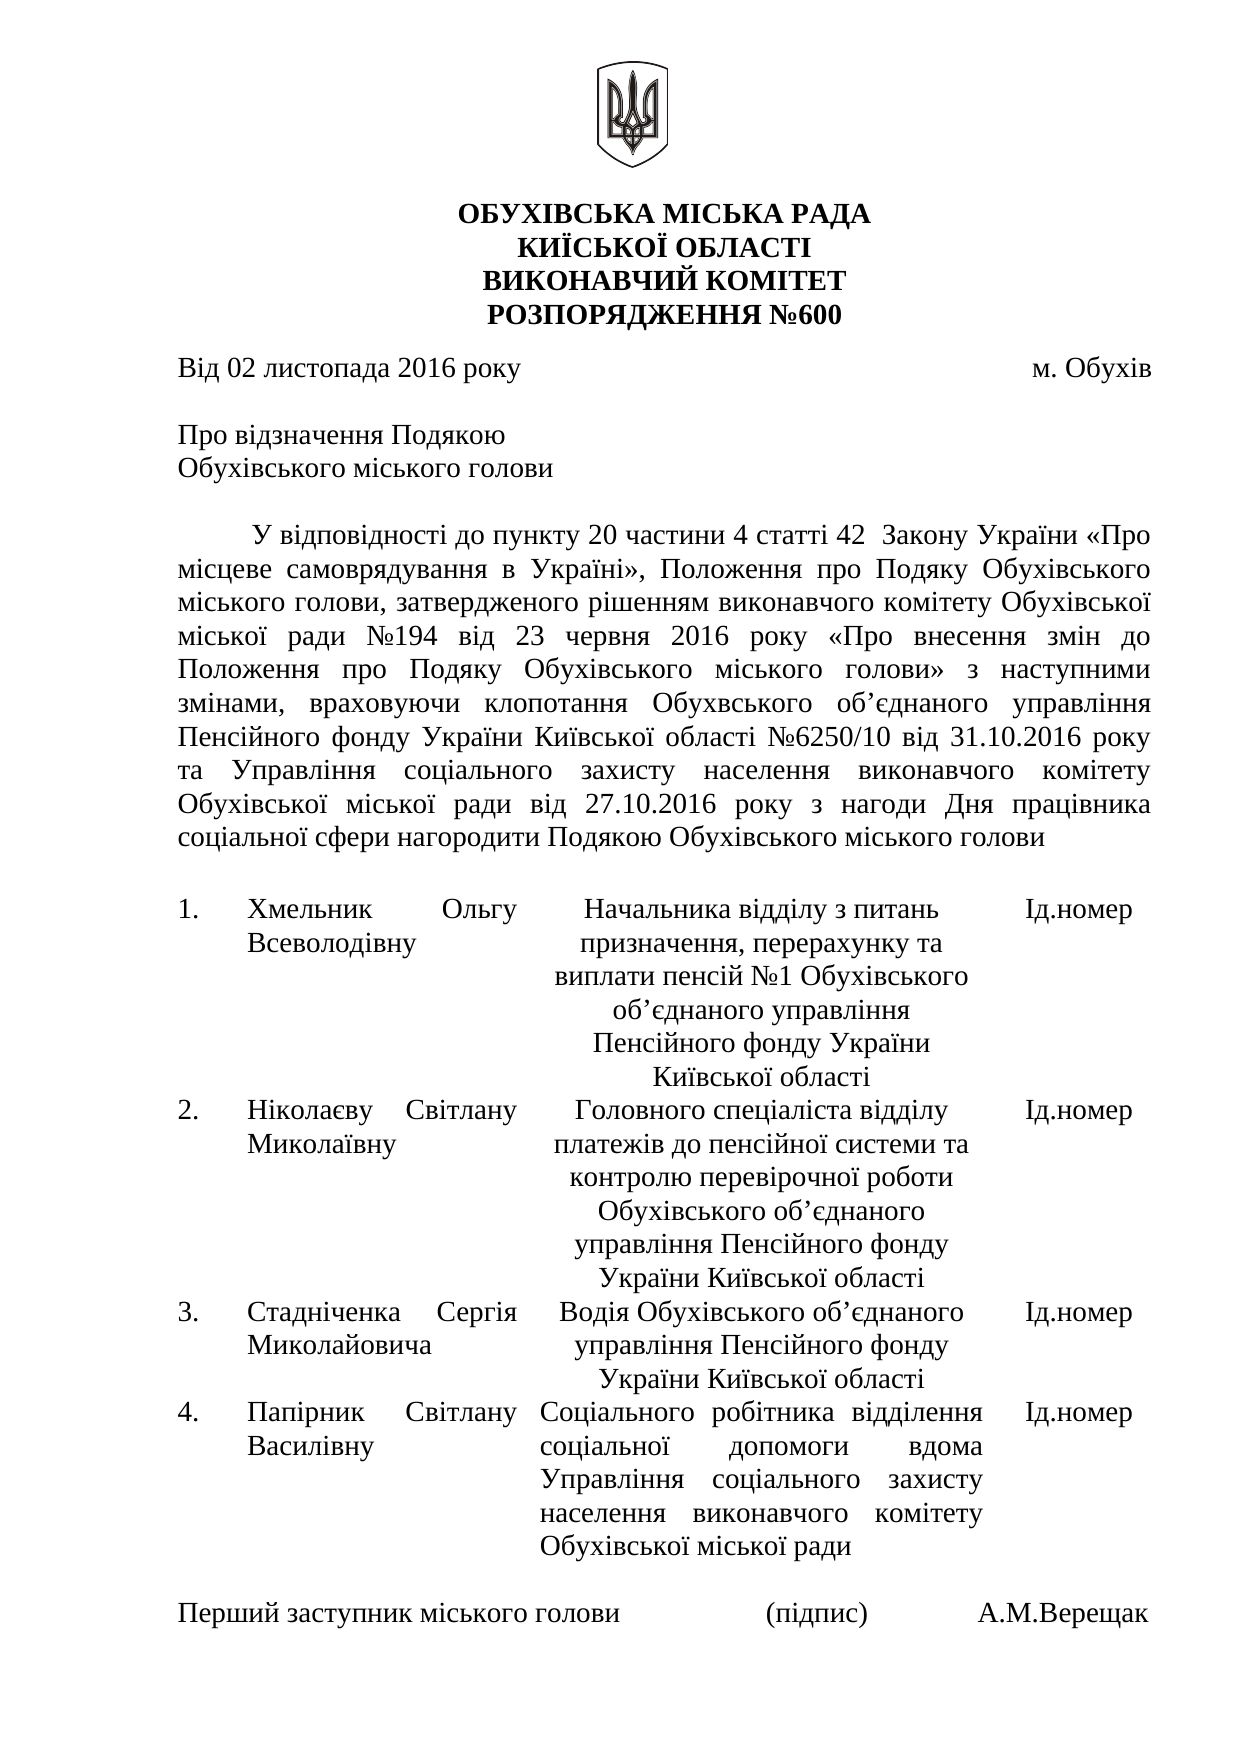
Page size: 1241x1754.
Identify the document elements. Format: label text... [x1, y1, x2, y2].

text Обухівського міського голови [177, 450, 1152, 484]
table_cell Ід.номер [995, 1093, 1163, 1294]
table_cell Водія Обухівського об’єднаного управління Пенсійного фонду України Київської області [528, 1294, 994, 1394]
table_header Хмельник Ольгу Всеволодівну [236, 891, 528, 1092]
text ОБУХІВСЬКА МІСЬКА РАДА [177, 196, 1152, 230]
table_header 1. [166, 891, 236, 1092]
text ВИКОНАВЧИЙ КОМІТЕТ [177, 263, 1152, 297]
text КИЇСЬКОЇ ОБЛАСТІ [177, 230, 1152, 263]
text У відповідності до пункту 20 частини 4 статті 42 Закону України «Про місцеве самоврядування в Україні», Положення про Подяку Обухівського міського голови, затвердженого рішенням виконавчого комітету Обухівської міської ради №194 від 23 червня 2016 року «Про внесення змін до Положення про Подяку Обухівського міського голови» з наступними змінами, враховуючи клопотання Обухвського об’єднаного управління Пенсійного фонду України Київської області №6250/10 від 31.10.2016 року та Управління соціального захисту населення виконавчого комітету Обухівської міської ради від 27.10.2016 року з нагоди Дня працівника соціальної сфери нагородити Подякою Обухівського міського голови [177, 517, 1152, 853]
table_cell Стадніченка Сергія Миколайовича [236, 1294, 528, 1394]
table_cell Головного спеціаліста відділу платежів до пенсійної системи та контролю перевірочної роботи Обухівського об’єднаного управління Пенсійного фонду України Київської області [528, 1093, 994, 1294]
table_cell Папірник Світлану Василівну [236, 1394, 528, 1562]
table_cell Соціального робітника відділення соціальної допомоги вдома Управління соціального захисту населення виконавчого комітету Обухівської міської ради [528, 1394, 994, 1562]
table_header м. Обухів [664, 350, 1163, 383]
text Про відзначення Подякою [177, 417, 1152, 450]
table_cell 2. [166, 1093, 236, 1294]
text Перший заступник міського голови (підпис) А.М.Верещак [177, 1596, 1152, 1629]
table_cell 3. [166, 1294, 236, 1394]
table_cell Ід.номер [995, 1394, 1163, 1562]
table_header Начальника відділу з питань призначення, перерахунку та виплати пенсій №1 Обухівського об’єднаного управління Пенсійного фонду України Київської області [528, 891, 994, 1092]
table_cell Ід.номер [995, 1294, 1163, 1394]
table_header Від 02 листопада 2016 року [166, 350, 664, 383]
table_header Ід.номер [995, 891, 1163, 1092]
table_cell Ніколаєву Світлану Миколаївну [236, 1093, 528, 1294]
table_cell 4. [166, 1394, 236, 1562]
text РОЗПОРЯДЖЕННЯ №600 [177, 297, 1152, 331]
